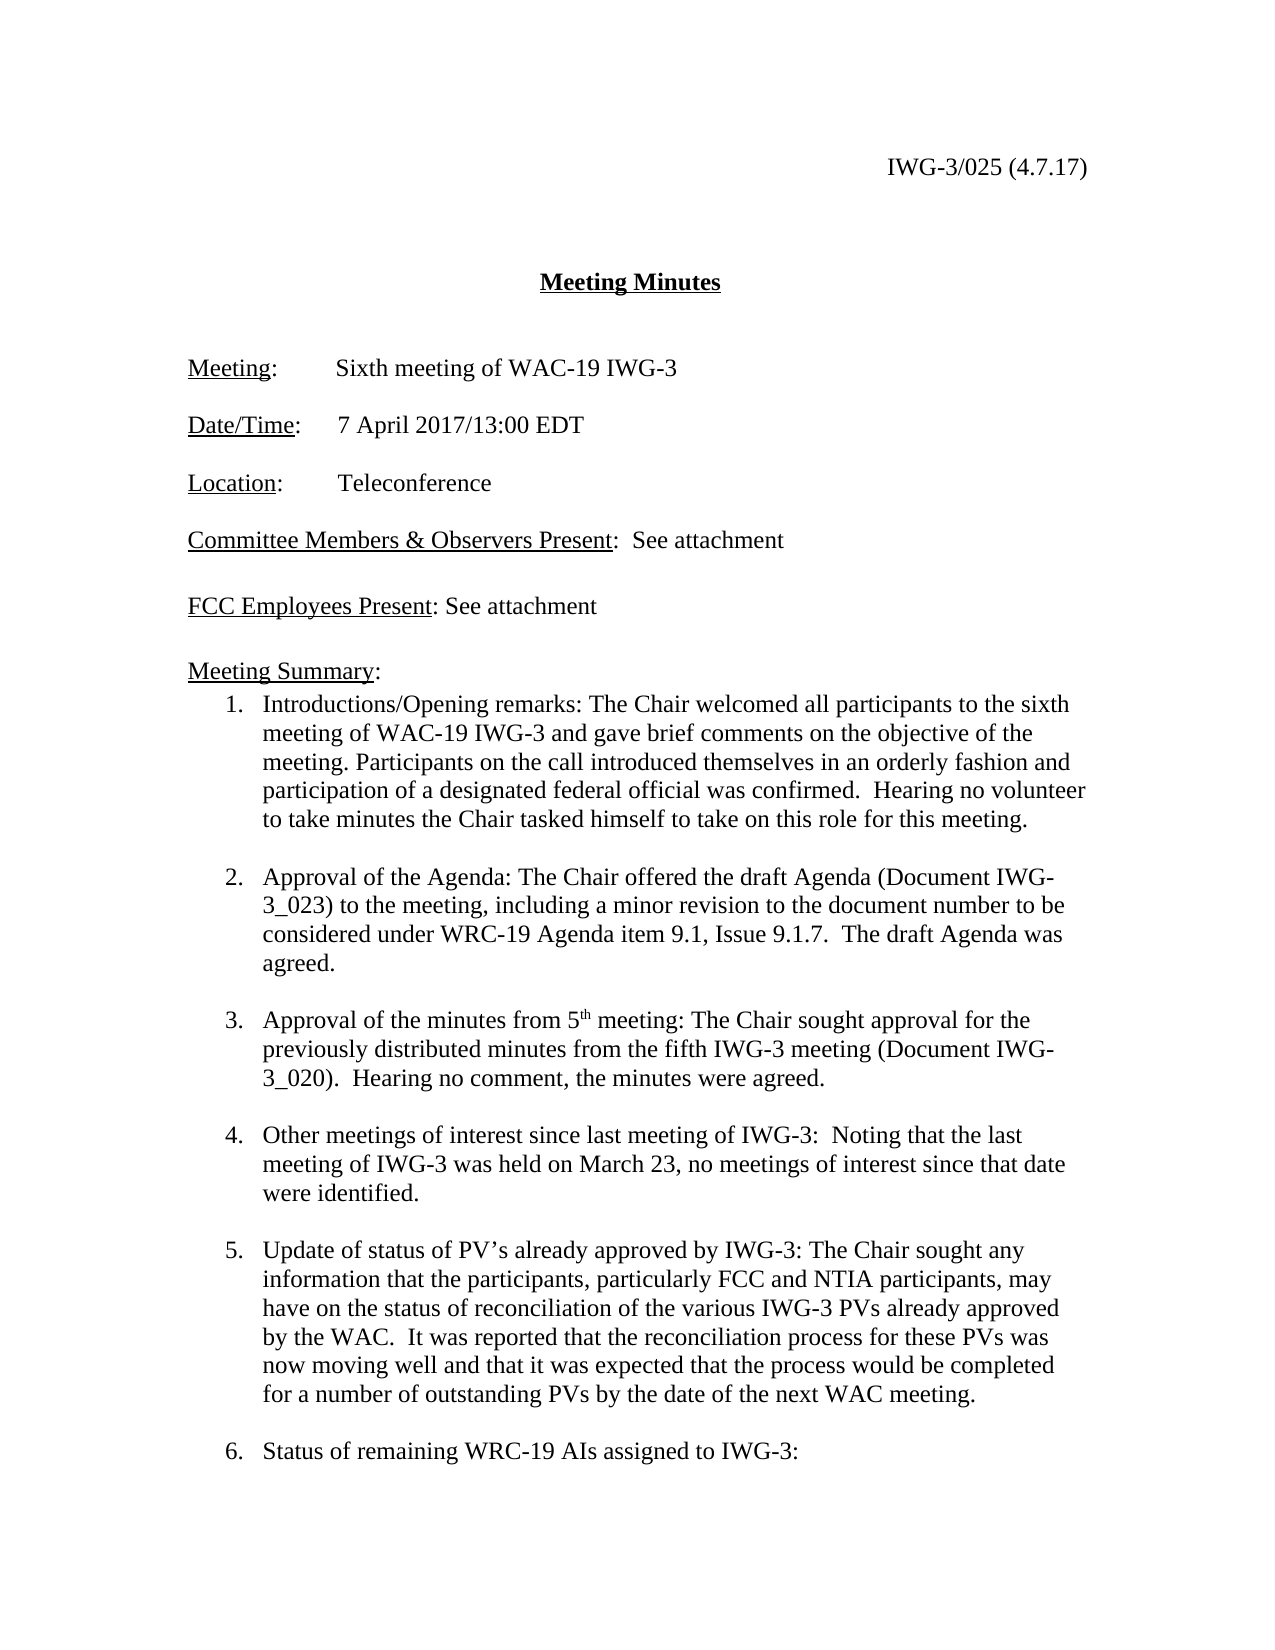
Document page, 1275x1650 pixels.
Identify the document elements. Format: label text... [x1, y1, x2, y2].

list Status of remaining WRC-19 AIs assigned to IWG-3: [225, 1436, 1087, 1465]
list Introductions/Opening remarks: The Chair welcomed all participants to the sixth meeting of WAC-19 IWG-3 and gave brief comments on the objective of the meeting. Participants on the call introduced themselves in an orderly fashion and participation of a designated federal official was confirmed. Hearing no volunteer to take minutes the Chair tasked himself to take on this role for this meeting. [225, 689, 1087, 833]
text IWG-3/025 (4.7.17) [187, 152, 1087, 180]
text Committee Members & Observers Present: See attachment [187, 525, 1087, 554]
text Date/Time: 7 April 2017/13:00 EDT [187, 410, 1087, 439]
text Meeting Summary: [187, 656, 1017, 685]
text Meeting Minutes [539, 267, 1087, 295]
text Meeting: Sixth meeting of WAC-19 IWG-3 [187, 353, 1087, 382]
text Location: Teleconference [187, 468, 1087, 497]
list Approval of the minutes from 5th meeting: The Chair sought approval for the previously distributed minutes from the fifth IWG-3 meeting (Document IWG-3_020). Hearing no comment, the minutes were agreed. [225, 1006, 1087, 1092]
list Update of status of PV’s already approved by IWG-3: The Chair sought any information that the participants, particularly FCC and NTIA participants, may have on the status of reconciliation of the various IWG-3 PVs already approved by the WAC. It was reported that the reconciliation process for these PVs was now moving well and that it was expected that the process would be completed for a number of outstanding PVs by the date of the next WAC meeting. [225, 1236, 1087, 1436]
list Other meetings of interest since last meeting of IWG-3: Noting that the last meeting of IWG-3 was held on March 23, no meetings of interest since that date were identified. [225, 1121, 1087, 1207]
text FCC Employees Present: See attachment [187, 591, 1087, 619]
list Approval of the Agenda: The Chair offered the draft Agenda (Document IWG-3_023) to the meeting, including a minor revision to the document number to be considered under WRC-19 Agenda item 9.1, Issue 9.1.7. The draft Agenda was agreed. [225, 862, 1087, 977]
